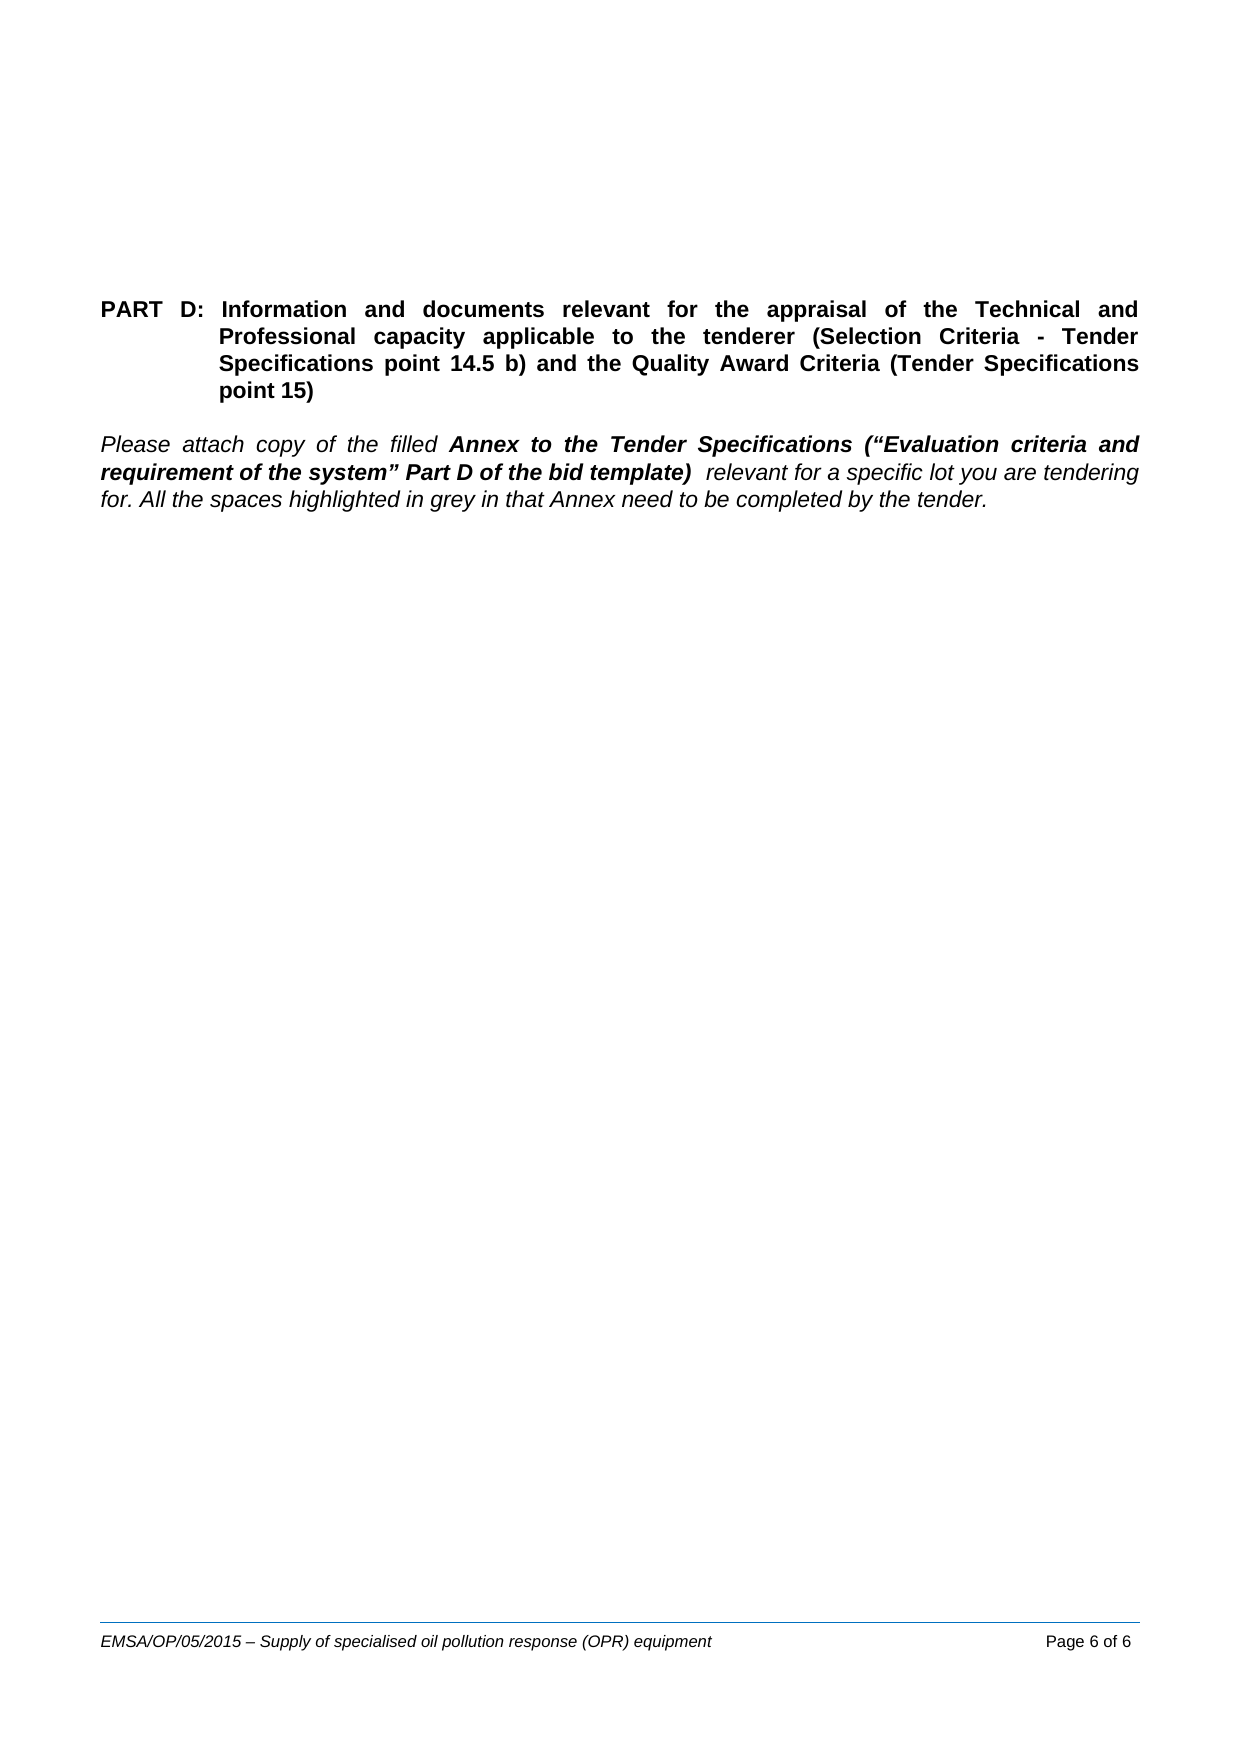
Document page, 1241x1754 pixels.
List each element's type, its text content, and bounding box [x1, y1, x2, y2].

text PART D: Information and documents relevant for the appraisal of the Technical and Professional capacity applicable to the tenderer (Selection Criteria - Tender Specifications point 14.5 b) and the Quality Award Criteria (Tender Specifications point 15) [100, 295, 1140, 404]
text Please attach copy of the filled Annex to the Tender Specifications (“Evaluation criteria and requirement of the system” Part D of the bid template) relevant for a specific lot you are tendering for. All the spaces highlighted in grey in that Annex need to be completed by the tender. [100, 431, 1140, 512]
